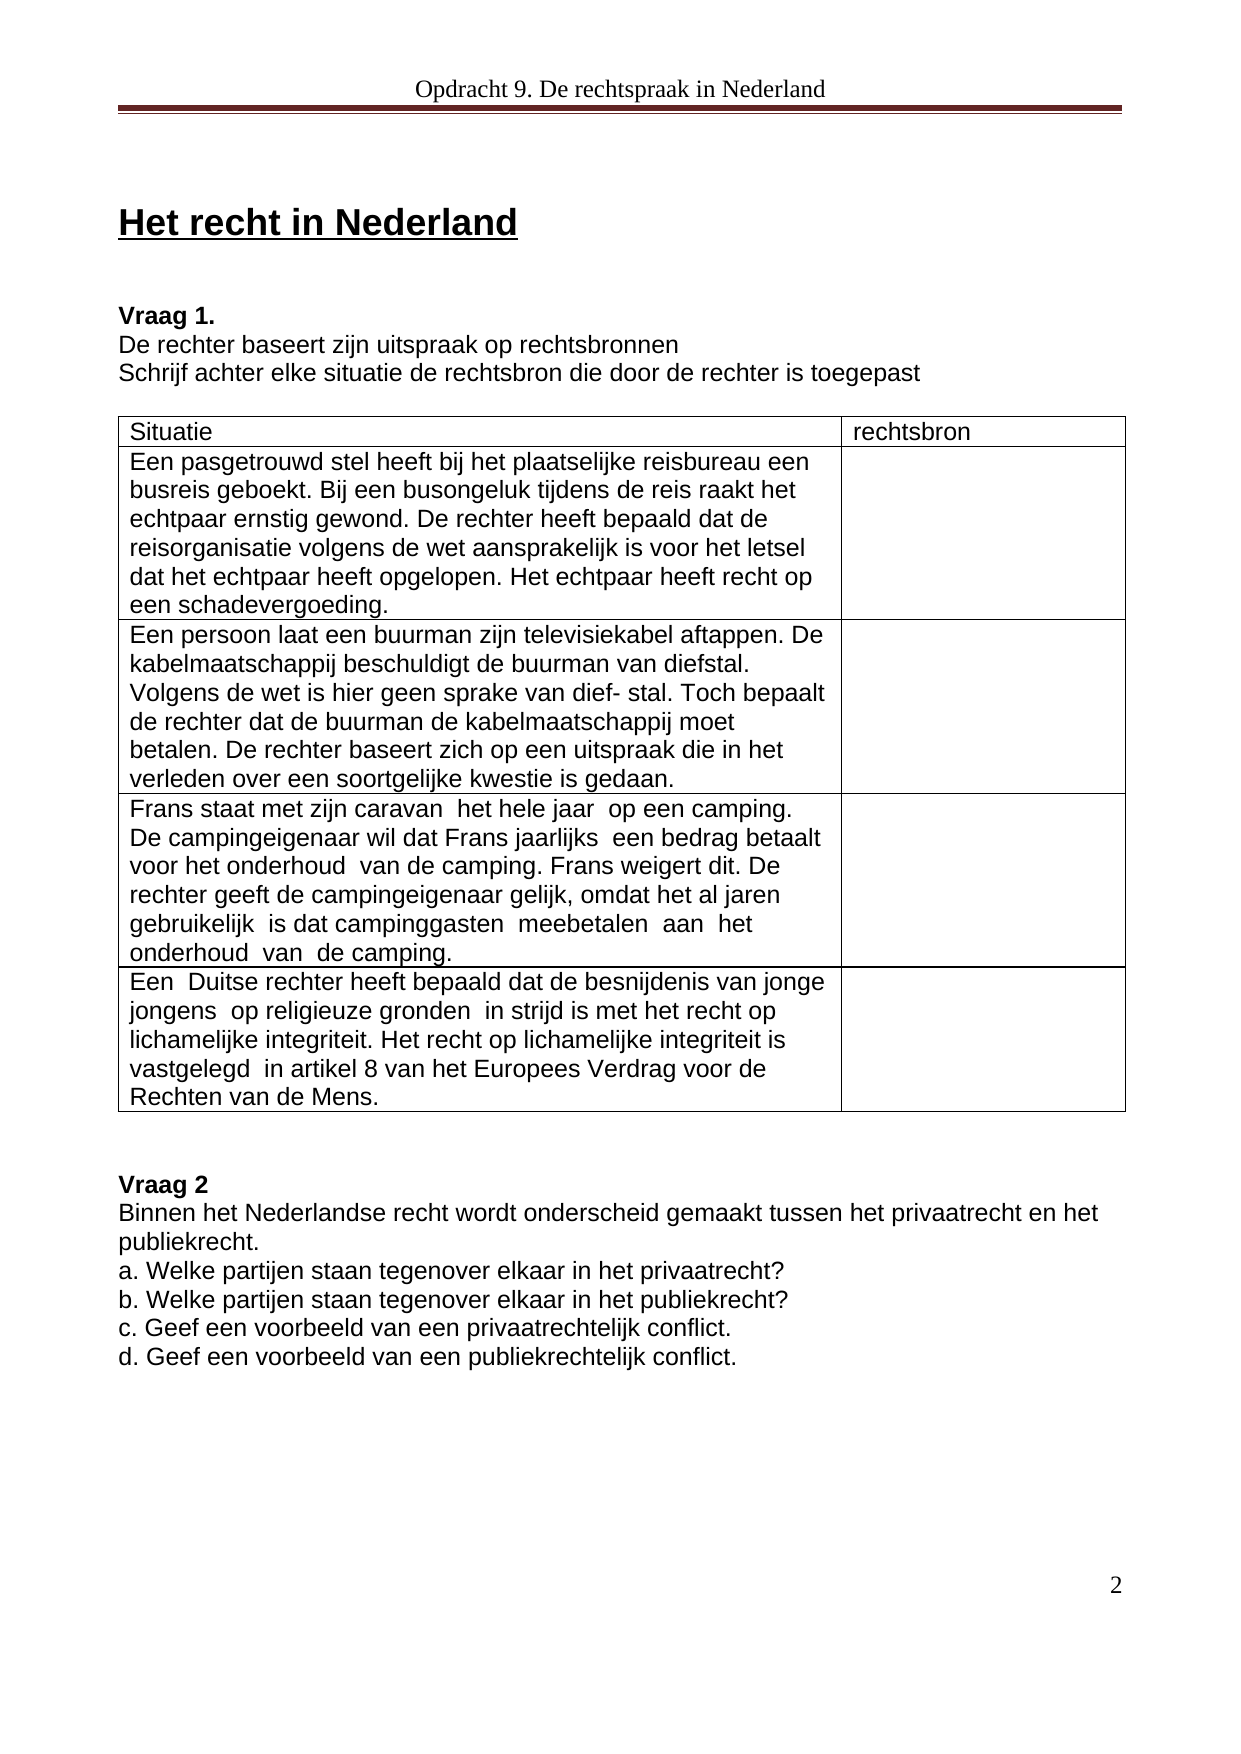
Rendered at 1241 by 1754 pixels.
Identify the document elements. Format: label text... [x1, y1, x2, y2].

text a. Welke partijen staan tegenover elkaar in het privaatrecht? [118, 1256, 1122, 1285]
text Vraag 1. [118, 301, 1122, 330]
text Binnen het Nederlandse recht wordt onderscheid gemaakt tussen het privaatrecht en het publiekrecht. [118, 1198, 1122, 1256]
table_header rechtsbron [842, 417, 1125, 446]
text c. Geef een voorbeeld van een privaatrechtelijk conflict. [118, 1313, 1122, 1342]
text Schrijf achter elke situatie de rechtsbron die door de rechter is toegepast [118, 358, 1122, 416]
table_cell Een pasgetrouwd stel heeft bij het plaatselijke reisbureau een busreis geboekt. Bij een busongeluk tijdens de reis raakt het echtpaar ernstig gewond. De rechter heeft bepaald dat de reisorganisatie volgens de wet aansprakelijk is voor het letsel dat het echtpaar heeft opgelopen. Het echtpaar heeft recht op een schadevergoeding. [119, 447, 841, 619]
table_cell [842, 794, 1125, 966]
text Vraag 2 [118, 1170, 1122, 1198]
table_cell Een persoon laat een buurman zijn televisiekabel aftappen. De kabelmaatschappij beschuldigt de buurman van diefstal. Volgens de wet is hier geen sprake van dief- stal. Toch bepaalt de rechter dat de buurman de kabelmaatschappij moet betalen. De rechter baseert zich op een uitspraak die in het verleden over een soortgelijke kwestie is gedaan. [119, 620, 841, 793]
table_cell [842, 447, 1125, 619]
table_cell Frans staat met zijn caravan het hele jaar op een camping. De campingeigenaar wil dat Frans jaarlijks een bedrag betaalt voor het onderhoud van de camping. Frans weigert dit. De rechter geeft de campingeigenaar gelijk, omdat het al jaren gebruikelijk is dat campinggasten meebetalen aan het onderhoud van de camping. [119, 794, 841, 966]
text Het recht in Nederland [118, 200, 1122, 243]
text b. Welke partijen staan tegenover elkaar in het publiekrecht? [118, 1285, 1122, 1313]
table_cell [842, 620, 1125, 793]
table_header Situatie [119, 417, 841, 446]
text d. Geef een voorbeeld van een publiekrechtelijk conflict. [118, 1342, 1122, 1371]
text De rechter baseert zijn uitspraak op rechtsbronnen [118, 330, 1122, 358]
table_cell Een Duitse rechter heeft bepaald dat de besnijdenis van jonge jongens op religieuze gronden in strijd is met het recht op lichamelijke integriteit. Het recht op lichamelijke integriteit is vastgelegd in artikel 8 van het Europees Verdrag voor de Rechten van de Mens. [119, 968, 841, 1111]
table_cell [842, 968, 1125, 1111]
